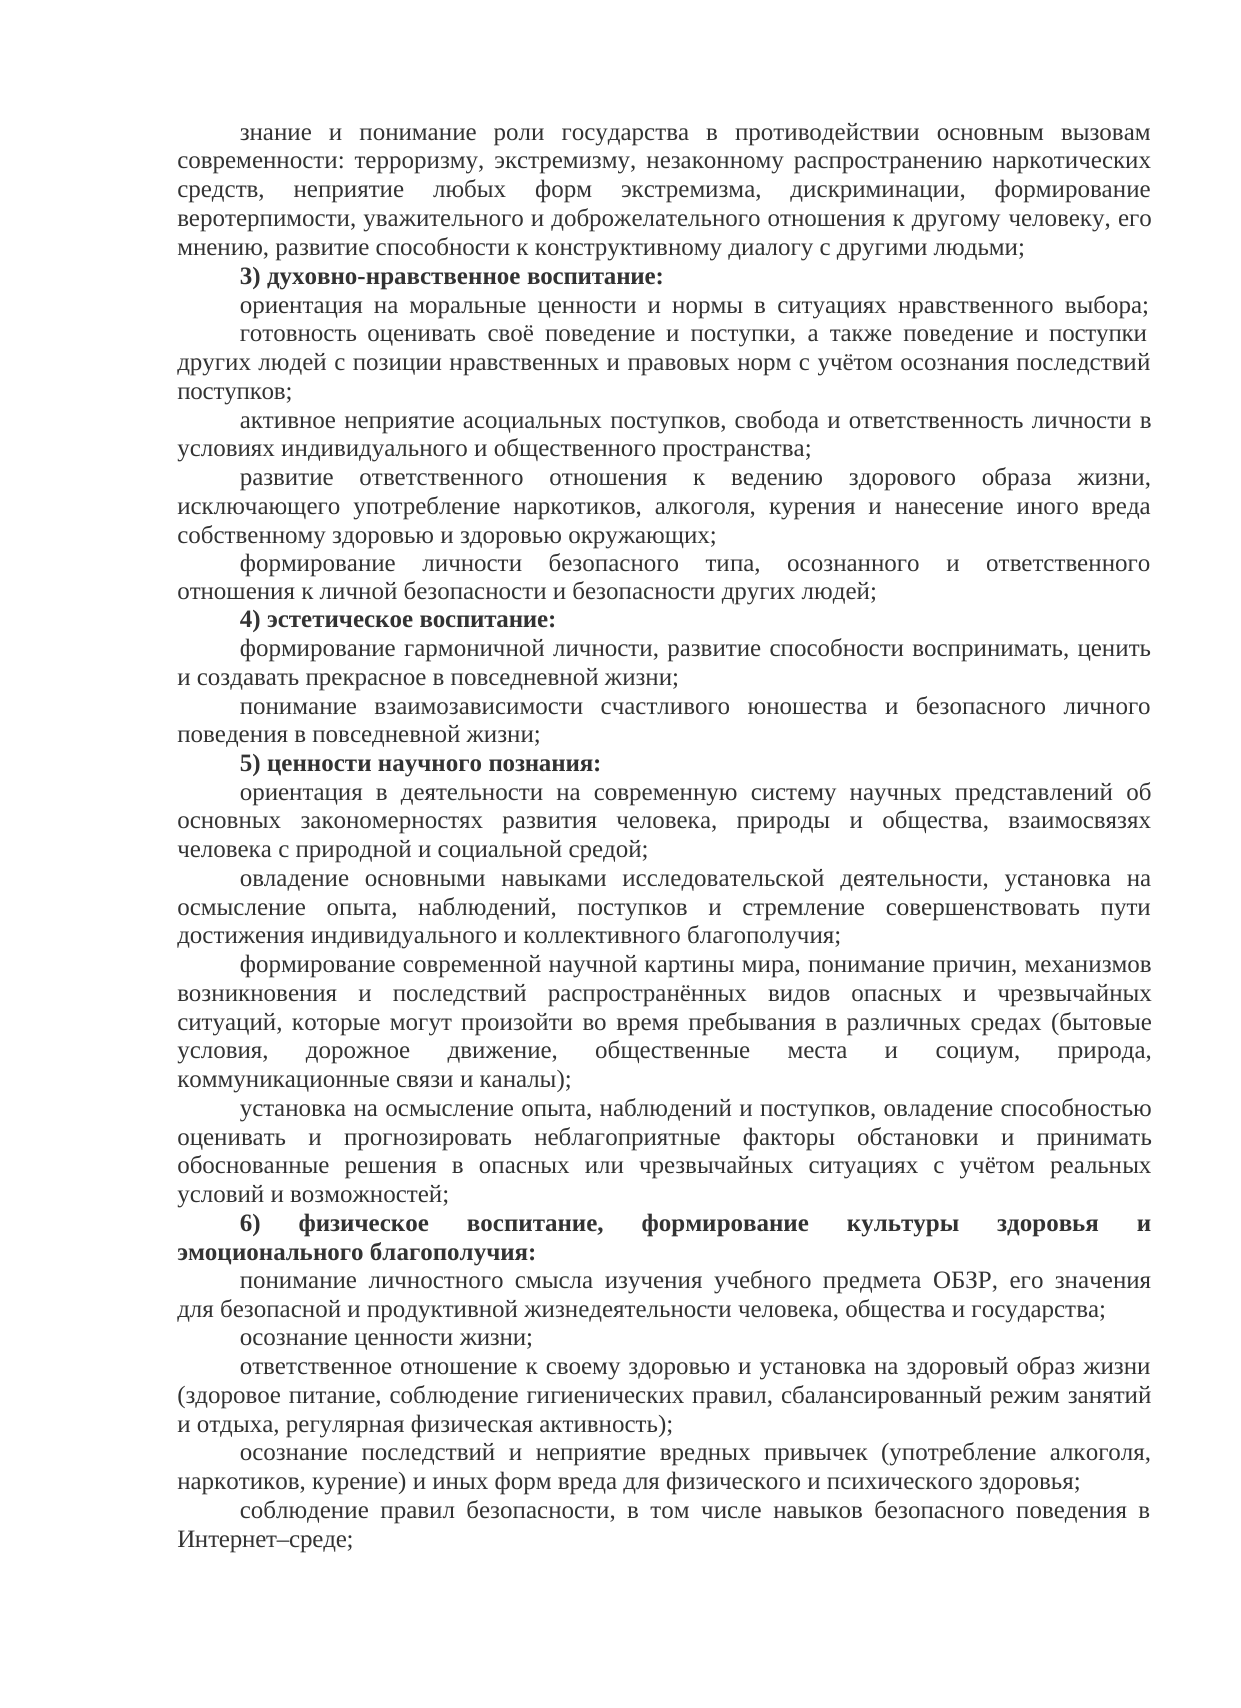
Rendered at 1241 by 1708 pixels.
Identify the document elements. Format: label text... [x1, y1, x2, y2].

text формирование личности безопасного типа, осознанного и ответственного отношения к личной безопасности и безопасности других людей; [177, 548, 1151, 605]
text овладение основными навыками исследовательской деятельности, установка на осмысление опыта, наблюдений, поступков и стремление совершенствовать пути достижения индивидуального и коллективного благополучия; [177, 863, 1152, 949]
text других людей с позиции нравственных и правовых норм с учётом осознания последствий поступков; [177, 347, 1151, 405]
text формирование гармоничной личности, развитие способности воспринимать, ценить и создавать прекрасное в повседневной жизни; [177, 633, 1151, 691]
text соблюдение правил безопасности, в том числе навыков безопасного поведения в Интернет–среде; [177, 1495, 1151, 1552]
text ориентация на моральные ценности и нормы в ситуациях нравственного выбора; готовность оценивать своё поведение и поступки, а также поведение и поступки [239, 290, 1151, 347]
text развитие ответственного отношения к ведению здорового образа жизни, исключающего употребление наркотиков, алкоголя, курения и нанесение иного вреда собственному здоровью и здоровью окружающих; [177, 462, 1151, 548]
text осознание ценности жизни; [239, 1323, 1166, 1351]
subtitle эстетическое воспитание: [239, 605, 1166, 633]
text понимание личностного смысла изучения учебного предмета ОБЗР, его значения для безопасной и продуктивной жизнедеятельности человека, общества и государства; [177, 1266, 1152, 1323]
text осознание последствий и неприятие вредных привычек (употребление алкоголя, наркотиков, курение) и иных форм вреда для физического и психического здоровья; [177, 1437, 1152, 1495]
text активное неприятие асоциальных поступков, свобода и ответственность личности в условиях индивидуального и общественного пространства; [177, 405, 1152, 462]
text ориентация в деятельности на современную систему научных представлений об основных закономерностях развития человека, природы и общества, взаимосвязях человека с природной и социальной средой; [177, 777, 1152, 863]
text формирование современной научной картины мира, понимание причин, механизмов возникновения и последствий распространённых видов опасных и чрезвычайных ситуаций, которые могут произойти во время пребывания в различных средах (бытовые условия, дорожное движение, общественные места и социум, природа, коммуникационные связи и каналы); [177, 949, 1153, 1093]
text установка на осмысление опыта, наблюдений и поступков, овладение способностью оценивать и прогнозировать неблагоприятные факторы обстановки и принимать обоснованные решения в опасных или чрезвычайных ситуациях с учётом реальных условий и возможностей; [177, 1093, 1152, 1208]
subtitle духовно-нравственное воспитание: [239, 261, 1166, 290]
subtitle физическое воспитание, формирование культуры здоровья и эмоционального благополучия: [177, 1208, 1152, 1266]
subtitle ценности научного познания: [239, 748, 1166, 777]
text ответственное отношение к своему здоровью и установка на здоровый образ жизни (здоровое питание, соблюдение гигиенических правил, сбалансированный режим занятий и отдыха, регулярная физическая активность); [177, 1351, 1152, 1437]
text знание и понимание роли государства в противодействии основным вызовам современности: терроризму, экстремизму, незаконному распространению наркотических средств, неприятие любых форм экстремизма, дискриминации, формирование веротерпимости, уважительного и доброжелательного отношения к другому человеку, его мнению, развитие способности к конструктивному диалогу с другими людьми; [177, 117, 1152, 261]
text понимание взаимозависимости счастливого юношества и безопасного личного поведения в повседневной жизни; [177, 691, 1151, 748]
